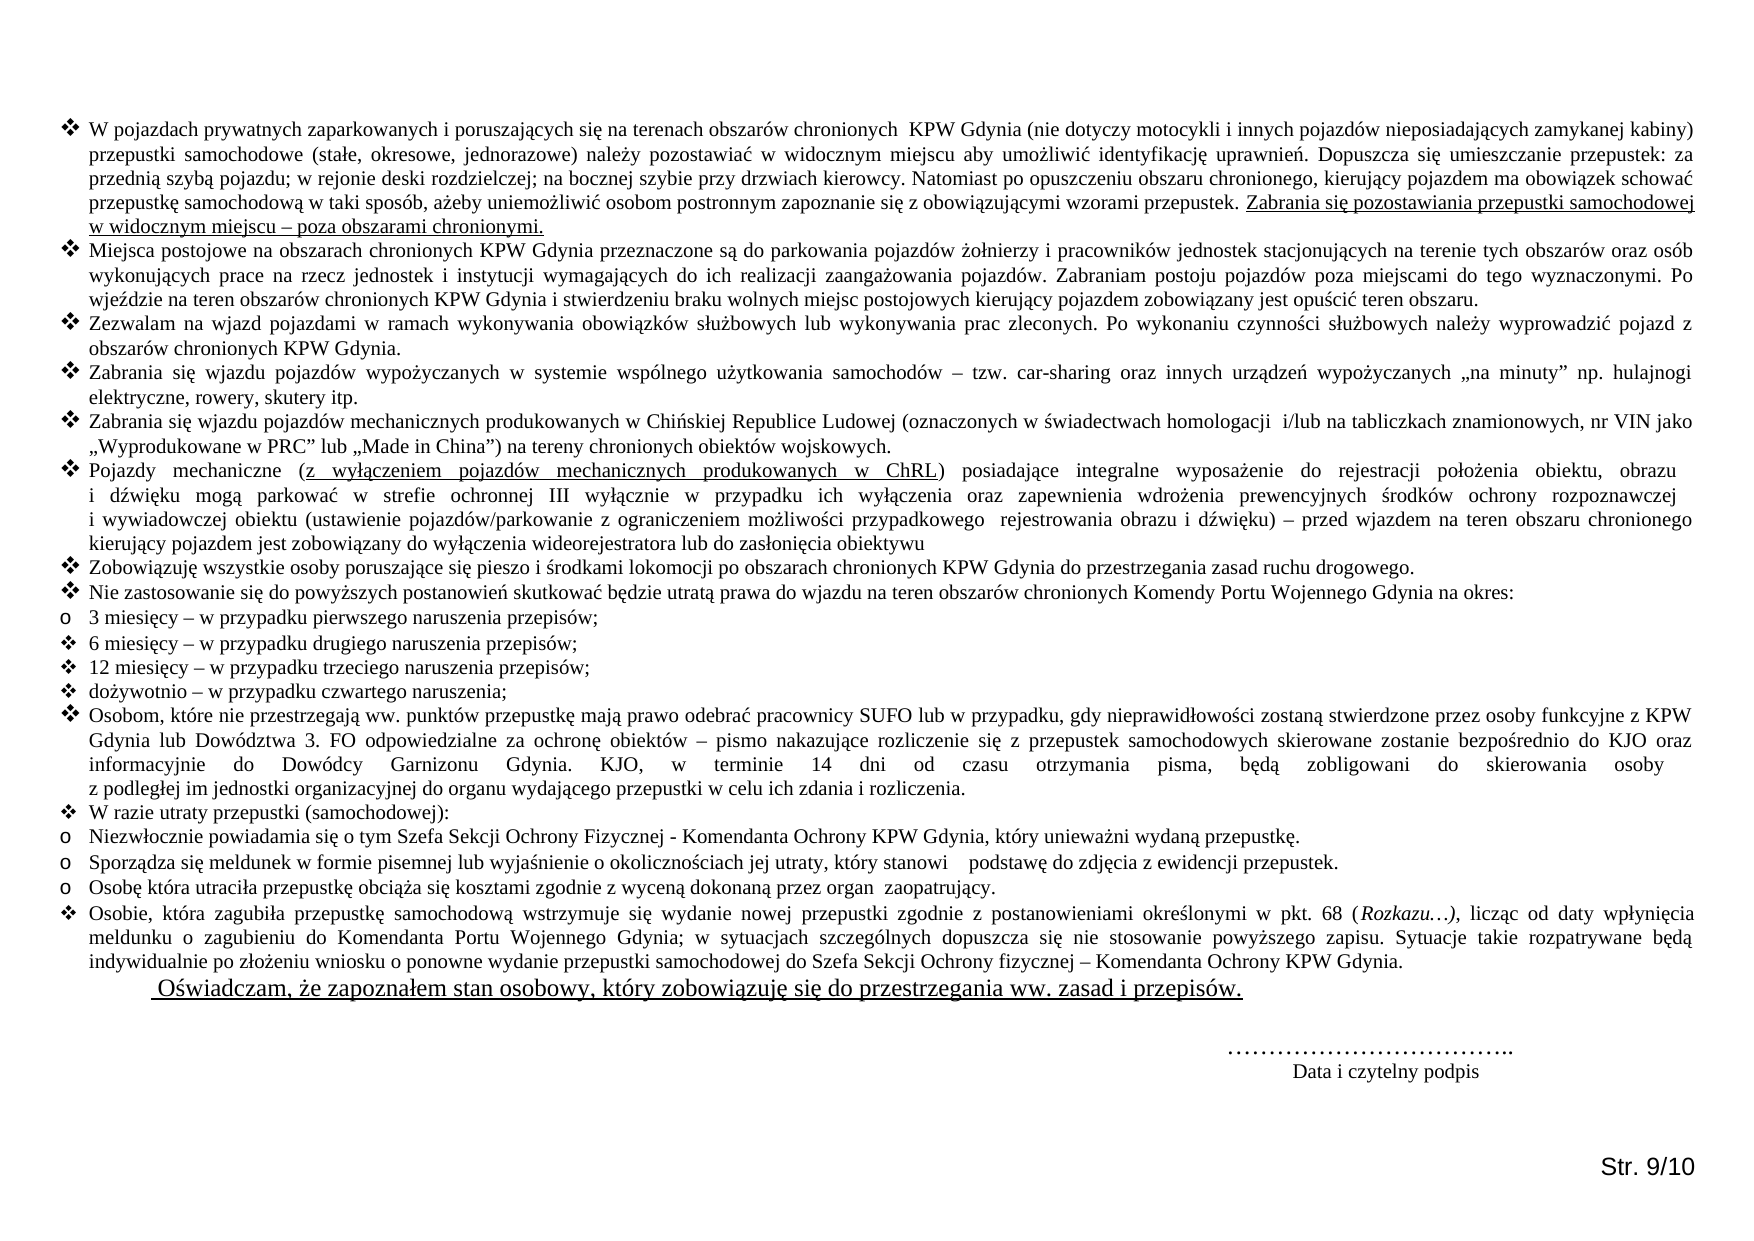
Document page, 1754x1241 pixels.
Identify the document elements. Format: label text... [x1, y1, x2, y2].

text Data i czytelny podpis [634, 1059, 1695, 1083]
list Nie zastosowanie się do powyższych postanowień skutkować będzie utratą prawa do wjazdu na teren obszarów chronionych Komendy Portu Wojennego Gdynia na okres: [59, 580, 1695, 605]
list Miejsca postojowe na obszarach chronionych KPW Gdynia przeznaczone są do parkowania pojazdów żołnierzy i pracowników jednostek stacjonujących na terenie tych obszarów oraz osób wykonujących prace na rzecz jednostek i instytucji wymagających do ich realizacji zaangażowania pojazdów. Zabraniam postoju pojazdów poza miejscami do tego wyznaczonymi. Po wjeździe na teren obszarów chronionych KPW Gdynia i stwierdzeniu braku wolnych miejsc postojowych kierujący pojazdem zobowiązany jest opuścić teren obszaru. [59, 238, 1695, 311]
list Osobie, która zagubiła przepustkę samochodową wstrzymuje się wydanie nowej przepustki zgodnie z postanowieniami określonymi w pkt. 68 (Rozkazu…), licząc od daty wpłynięcia meldunku o zagubieniu do Komendanta Portu Wojennego Gdynia; w sytuacjach szczególnych dopuszcza się nie stosowanie powyższego zapisu. Sytuacje takie rozpatrywane będą indywidualnie po złożeniu wniosku o ponowne wydanie przepustki samochodowej do Szefa Sekcji Ochrony fizycznej – Komendanta Ochrony KPW Gdynia. [59, 901, 1695, 973]
list Niezwłocznie powiadamia się o tym Szefa Sekcji Ochrony Fizycznej - Komendanta Ochrony KPW Gdynia, który unieważni wydaną przepustkę. [59, 824, 1695, 849]
list Zabrania się wjazdu pojazdów mechanicznych produkowanych w Chińskiej Republice Ludowej (oznaczonych w świadectwach homologacji i/lub na tabliczkach znamionowych, nr VIN jako „Wyprodukowane w PRC” lub „Made in China”) na tereny chronionych obiektów wojskowych. [59, 409, 1695, 458]
list 6 miesięcy – w przypadku drugiego naruszenia przepisów; [59, 631, 1695, 654]
text Oświadczam, że zapoznałem stan osobowy, który zobowiązuję się do przestrzegania ww. zasad i przepisów. [89, 973, 1695, 1002]
list Sporządza się meldunek w formie pisemnej lub wyjaśnienie o okolicznościach jej utraty, który stanowi podstawę do zdjęcia z ewidencji przepustek. [59, 849, 1695, 875]
list 12 miesięcy – w przypadku trzeciego naruszenia przepisów; [59, 654, 1695, 679]
list 3 miesięcy – w przypadku pierwszego naruszenia przepisów; [59, 605, 1695, 631]
list dożywotnio – w przypadku czwartego naruszenia; [59, 679, 1695, 703]
list Osobę która utraciła przepustkę obciąża się kosztami zgodnie z wyceną dokonaną przez organ zaopatrujący. [59, 875, 1695, 901]
list W razie utraty przepustki (samochodowej): [59, 800, 1695, 824]
list Zabrania się wjazdu pojazdów wypożyczanych w systemie wspólnego użytkowania samochodów – tzw. car-sharing oraz innych urządzeń wypożyczanych „na minuty” np. hulajnogi elektryczne, rowery, skutery itp. [59, 360, 1695, 409]
list Osobom, które nie przestrzegają ww. punktów przepustkę mają prawo odebrać pracownicy SUFO lub w przypadku, gdy nieprawidłowości zostaną stwierdzone przez osoby funkcyjne z KPW Gdynia lub Dowództwa 3. FO odpowiedzialne za ochronę obiektów – pismo nakazujące rozliczenie się z przepustek samochodowych skierowane zostanie bezpośrednio do KJO oraz informacyjnie do Dowódcy Garnizonu Gdynia. KJO, w terminie 14 dni od czasu otrzymania pisma, będą zobligowani do skierowania osoby z podległej im jednostki organizacyjnej do organu wydającego przepustki w celu ich zdania i rozliczenia. [59, 703, 1695, 800]
list Zobowiązuję wszystkie osoby poruszające się pieszo i środkami lokomocji po obszarach chronionych KPW Gdynia do przestrzegania zasad ruchu drogowego. [59, 555, 1695, 580]
text …………………………….. [44, 1031, 1695, 1059]
list Zezwalam na wjazd pojazdami w ramach wykonywania obowiązków służbowych lub wykonywania prac zleconych. Po wykonaniu czynności służbowych należy wyprowadzić pojazd z obszarów chronionych KPW Gdynia. [59, 311, 1695, 360]
list Pojazdy mechaniczne (z wyłączeniem pojazdów mechanicznych produkowanych w ChRL) posiadające integralne wyposażenie do rejestracji położenia obiektu, obrazu i dźwięku mogą parkować w strefie ochronnej III wyłącznie w przypadku ich wyłączenia oraz zapewnienia wdrożenia prewencyjnych środków ochrony rozpoznawczej i wywiadowczej obiektu (ustawienie pojazdów/parkowanie z ograniczeniem możliwości przypadkowego rejestrowania obrazu i dźwięku) – przed wjazdem na teren obszaru chronionego kierujący pojazdem jest zobowiązany do wyłączenia wideorejestratora lub do zasłonięcia obiektywu [59, 458, 1695, 555]
list W pojazdach prywatnych zaparkowanych i poruszających się na terenach obszarów chronionych KPW Gdynia (nie dotyczy motocykli i innych pojazdów nieposiadających zamykanej kabiny) przepustki samochodowe (stałe, okresowe, jednorazowe) należy pozostawiać w widocznym miejscu aby umożliwić identyfikację uprawnień. Dopuszcza się umieszczanie przepustek: za przednią szybą pojazdu; w rejonie deski rozdzielczej; na bocznej szybie przy drzwiach kierowcy. Natomiast po opuszczeniu obszaru chronionego, kierujący pojazdem ma obowiązek schować przepustkę samochodową w taki sposób, ażeby uniemożliwić osobom postronnym zapoznanie się z obowiązującymi wzorami przepustek. Zabrania się pozostawiania przepustki samochodowej w widocznym miejscu – poza obszarami chronionymi. [59, 117, 1695, 238]
